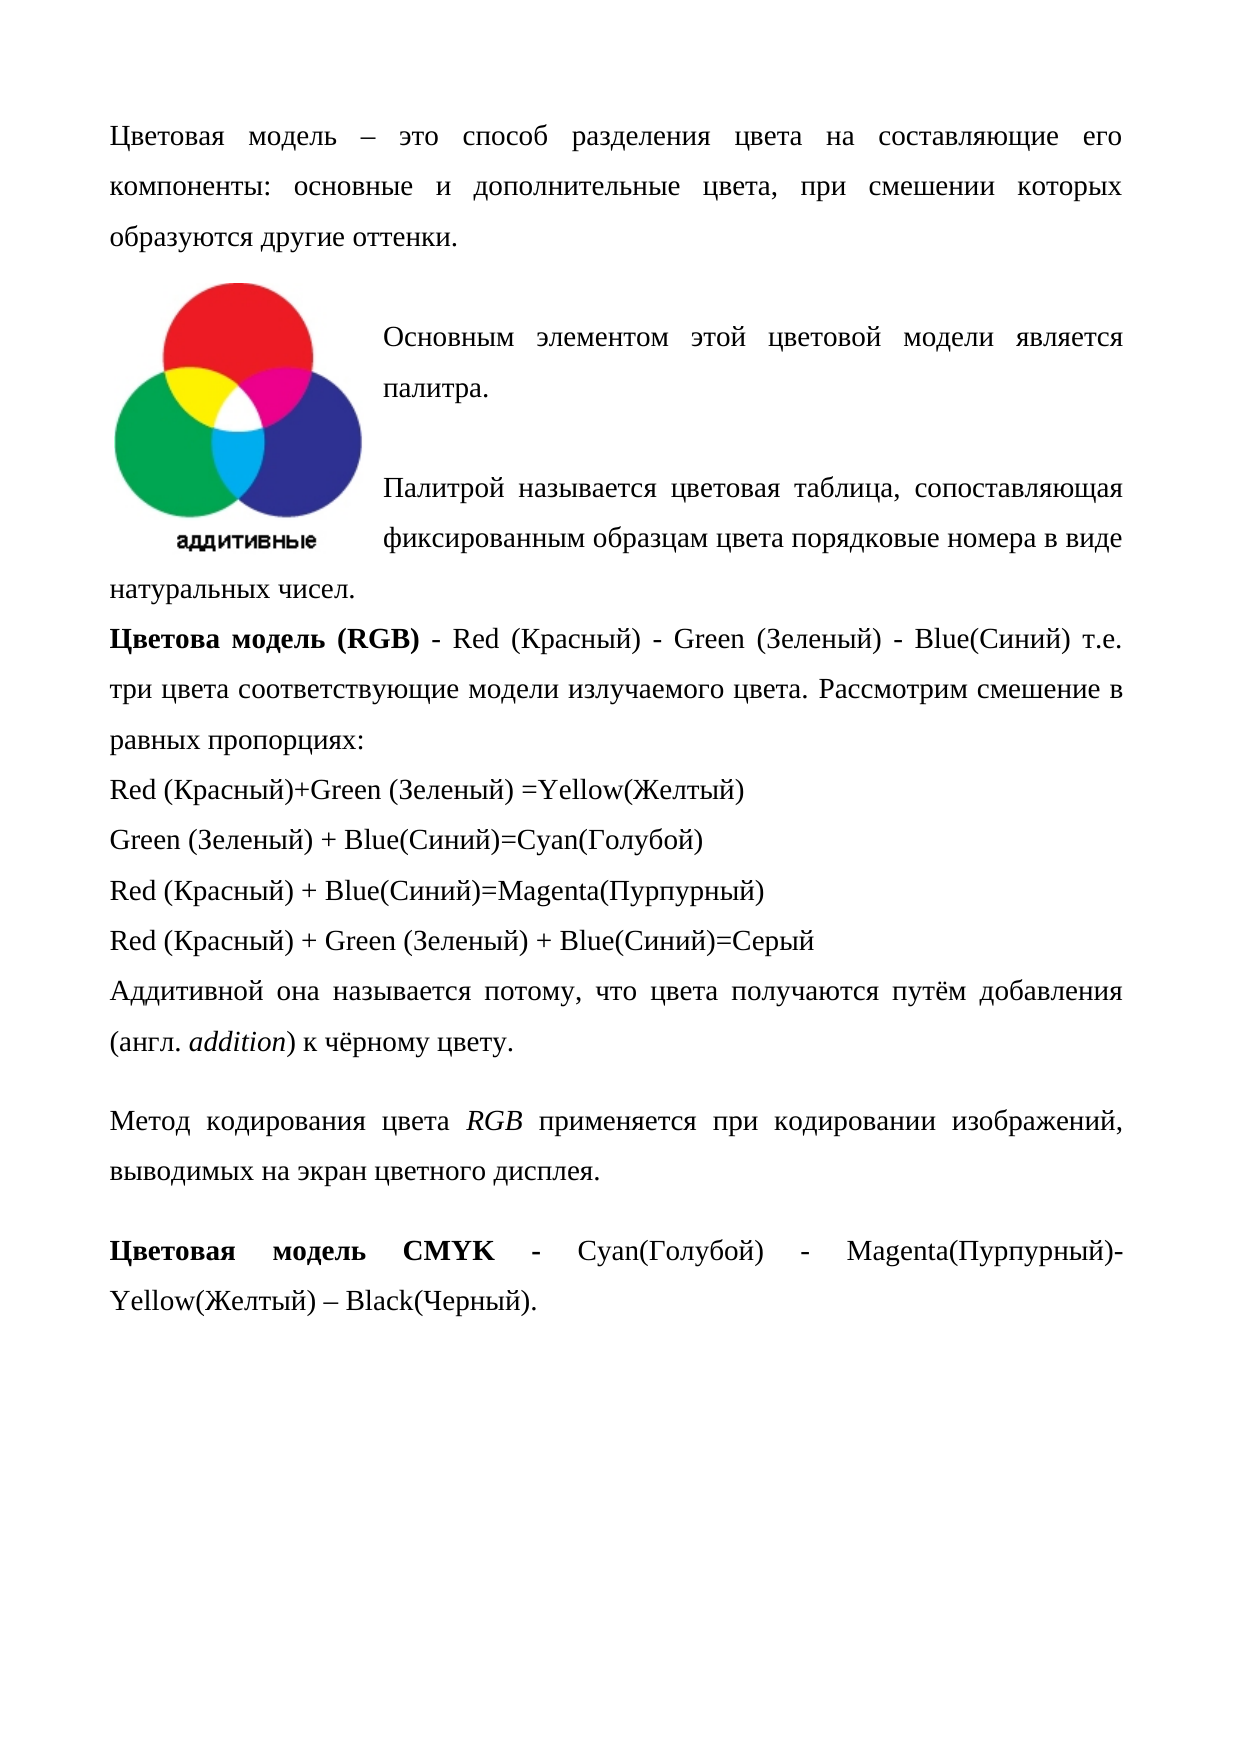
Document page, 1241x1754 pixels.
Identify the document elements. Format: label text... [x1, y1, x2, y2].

text Цветова модель (RGB) - Red (Красный) - Green (Зеленый) - Blue(Синий) т.е. три цвета соответствующие модели излучаемого цвета. Рассмотрим смешение в равных пропорциях: [109, 621, 1123, 755]
text Red (Красный) + Green (Зеленый) + Blue(Синий)=Серый [109, 923, 1123, 957]
text Цветовая модель – это способ разделения цвета на составляющие его компоненты: основные и дополнительные цвета, при смешении которых образуются другие оттенки. [109, 118, 1123, 252]
text Аддитивной она называется потому, что цвета получаются путём добавления (англ. addition) к чёрному цвету. [109, 973, 1123, 1057]
text Основным элементом этой цветовой модели является палитра. [109, 319, 1123, 403]
text Green (Зеленый) + Blue(Синий)=Cyan(Голубой) [109, 822, 1123, 856]
text Red (Красный) + Blue(Синий)=Magenta(Пурпурный) [109, 873, 1123, 906]
text Палитрой называется цветовая таблица, сопоставляющая фиксированным образцам цвета порядковые номера в виде натуральных чисел. [109, 470, 1123, 604]
picture [114, 283, 364, 319]
text Метод кодирования цвета RGB применяется при кодировании изображений, выводимых на экран цветного дисплея. [109, 1103, 1123, 1187]
text Red (Красный)+Green (Зеленый) =Yellow(Желтый) [109, 772, 1123, 806]
picture [114, 403, 364, 470]
text Цветовая модель CMYK - Cyan(Голубой) - Magenta(Пурпурный)- Yellow(Желтый) – Black(Черный). [109, 1233, 1123, 1317]
